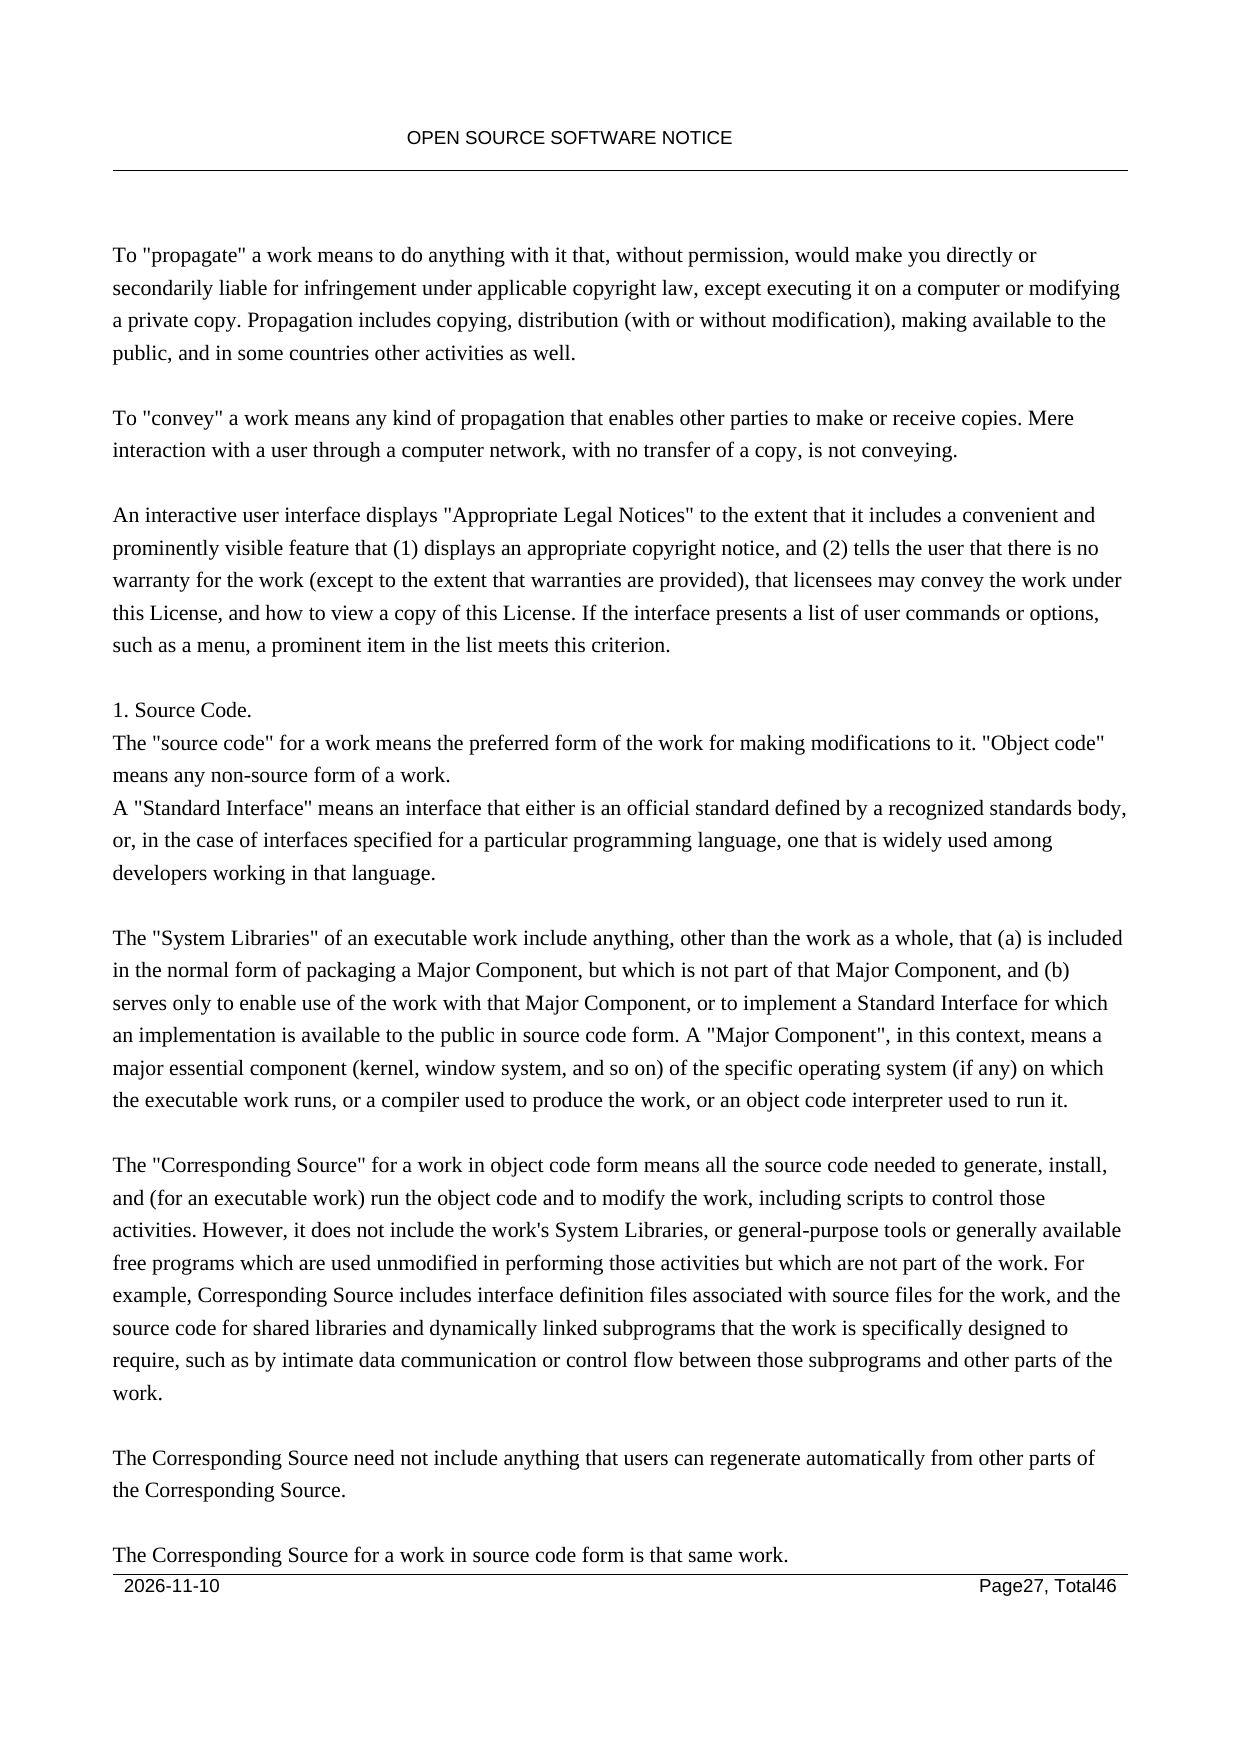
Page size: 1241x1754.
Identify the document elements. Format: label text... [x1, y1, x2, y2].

text The "System Libraries" of an executable work include anything, other than the work as a whole, that (a) is included in the normal form of packaging a Major Component, but which is not part of that Major Component, and (b) serves only to enable use of the work with that Major Component, or to implement a Standard Interface for which an implementation is available to the public in source code form. A "Major Component", in this context, means a major essential component (kernel, window system, and so on) of the specific operating system (if any) on which the executable work runs, or a compiler used to produce the work, or an object code interpreter used to run it. [112, 921, 1128, 1116]
text An interactive user interface displays "Appropriate Legal Notices" to the extent that it includes a convenient and prominently visible feature that (1) displays an appropriate copyright notice, and (2) tells the user that there is no warranty for the work (except to the extent that warranties are provided), that licensees may convey the work under this License, and how to view a copy of this License. If the interface presents a list of user commands or options, such as a menu, a prominent item in the list meets this criterion. [112, 499, 1128, 661]
text The "source code" for a work means the preferred form of the work for making modifications to it. "Object code" means any non-source form of a work. [112, 726, 1128, 791]
text 1. Source Code. [112, 694, 1128, 726]
text To "propagate" a work means to do anything with it that, without permission, would make you directly or secondarily liable for infringement under applicable copyright law, except executing it on a computer or modifying a private copy. Propagation includes copying, distribution (with or without modification), making available to the public, and in some countries other activities as well. [112, 239, 1128, 369]
text The Corresponding Source for a work in source code form is that same work. [112, 1539, 1128, 1571]
text To "convey" a work means any kind of propagation that enables other parties to make or receive copies. Mere interaction with a user through a computer network, with no transfer of a copy, is not conveying. [112, 401, 1128, 466]
text The Corresponding Source need not include anything that users can regenerate automatically from other parts of the Corresponding Source. [112, 1441, 1128, 1506]
text A "Standard Interface" means an interface that either is an official standard defined by a recognized standards body, or, in the case of interfaces specified for a particular programming language, one that is widely used among developers working in that language. [112, 791, 1128, 889]
text The "Corresponding Source" for a work in object code form means all the source code needed to generate, install, and (for an executable work) run the object code and to modify the work, including scripts to control those activities. However, it does not include the work's System Libraries, or general-purpose tools or generally available free programs which are used unmodified in performing those activities but which are not part of the work. For example, Corresponding Source includes interface definition files associated with source files for the work, and the source code for shared libraries and dynamically linked subprograms that the work is specifically designed to require, such as by intimate data communication or control flow between those subprograms and other parts of the work. [112, 1149, 1128, 1409]
